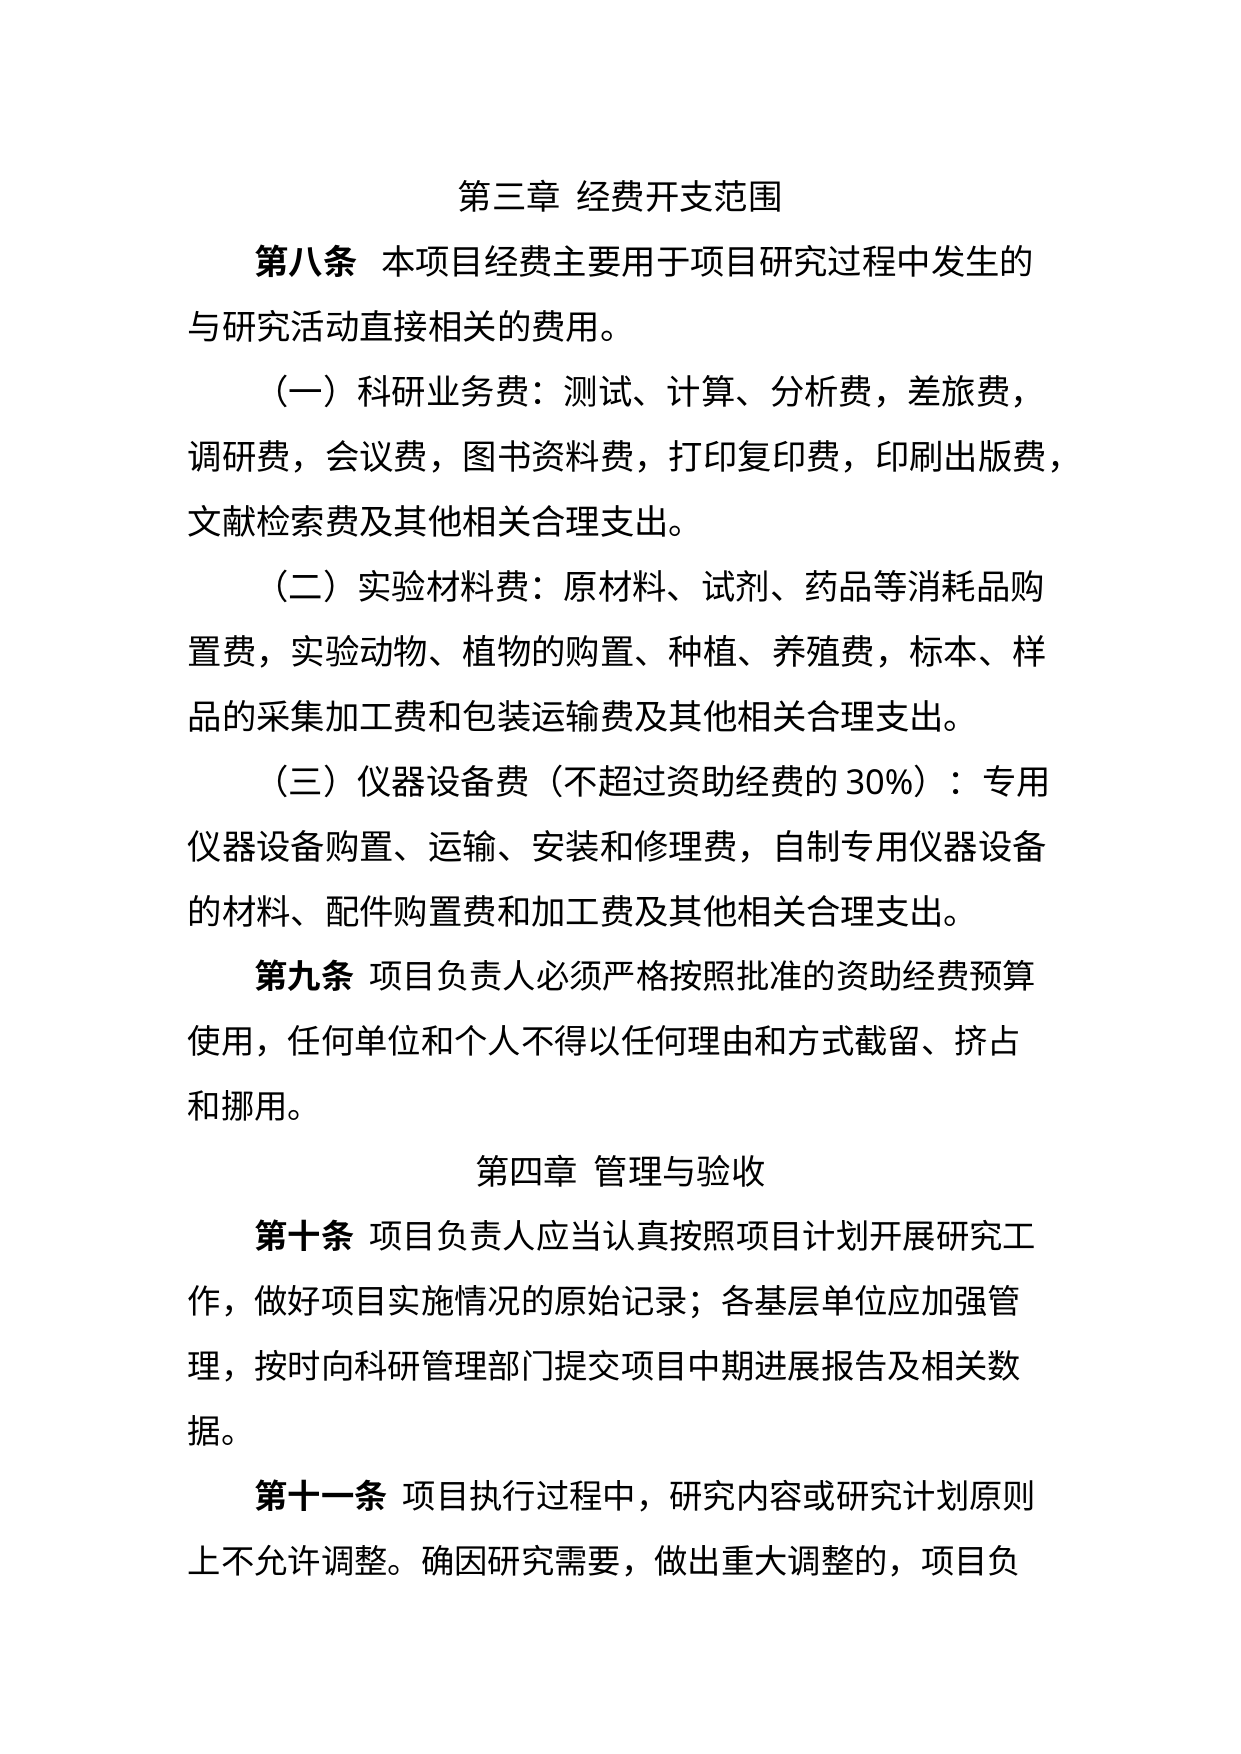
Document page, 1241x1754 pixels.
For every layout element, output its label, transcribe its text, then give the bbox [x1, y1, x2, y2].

text 第八条 本项目经费主要用于项目研究过程中发生的与研究活动直接相关的费用。 [187, 227, 1053, 357]
text （三）仪器设备费（不超过资助经费的30%）：专用仪器设备购置、运输、安装和修理费，自制专用仪器设备的材料、配件购置费和加工费及其他相关合理支出。 [187, 747, 1053, 942]
text （一）科研业务费：测试、计算、分析费，差旅费，调研费，会议费，图书资料费，打印复印费，印刷出版费，文献检索费及其他相关合理支出。 [187, 357, 1053, 552]
text （二）实验材料费：原材料、试剂、药品等消耗品购置费，实验动物、植物的购置、种植、养殖费，标本、样品的采集加工费和包装运输费及其他相关合理支出。 [187, 552, 1053, 747]
text 第四章 管理与验收 [187, 1137, 1053, 1202]
text 第三章 经费开支范围 [187, 162, 1053, 227]
text 第十条 项目负责人应当认真按照项目计划开展研究工作，做好项目实施情况的原始记录；各基层单位应加强管理，按时向科研管理部门提交项目中期进展报告及相关数据。 [187, 1202, 1053, 1462]
text 第九条 项目负责人必须严格按照批准的资助经费预算使用，任何单位和个人不得以任何理由和方式截留、挤占和挪用。 [187, 942, 1053, 1137]
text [187, 1462, 1053, 1592]
